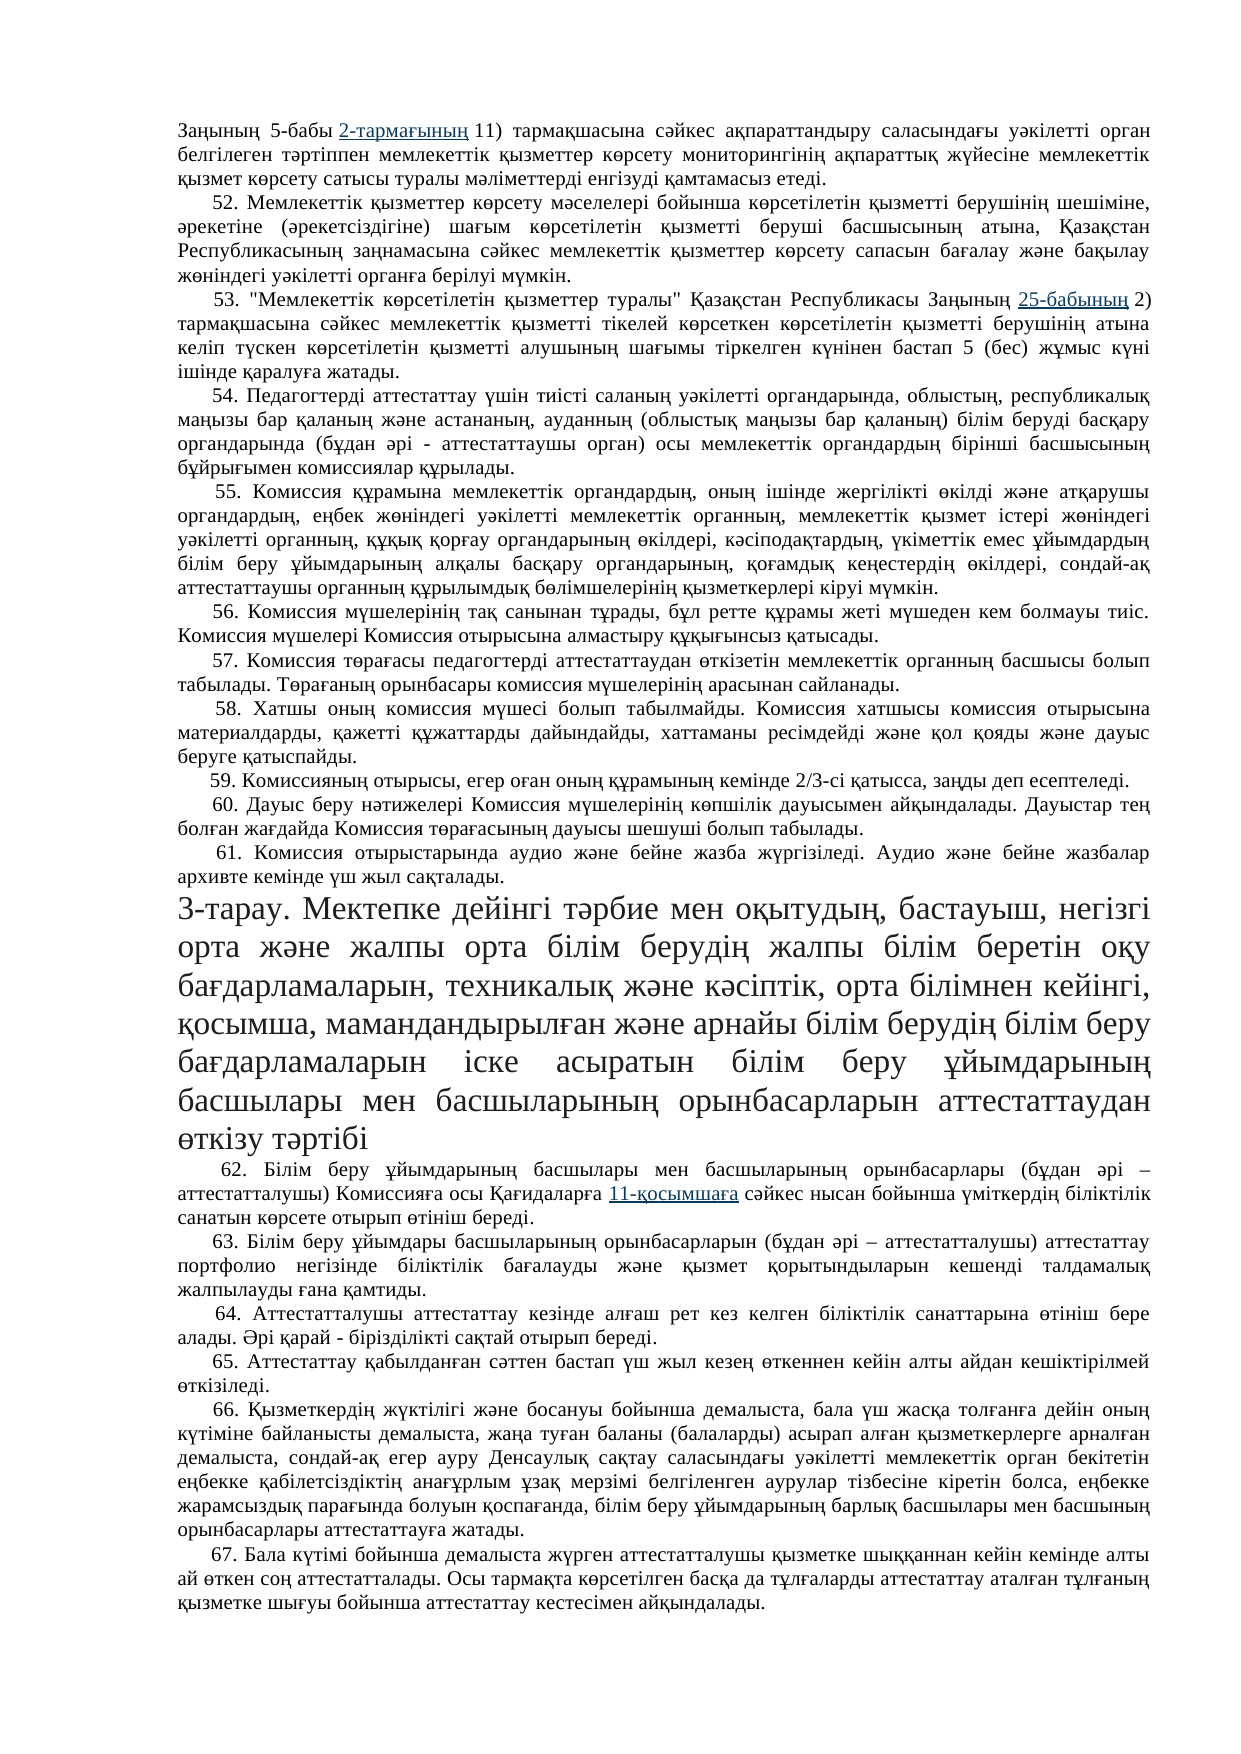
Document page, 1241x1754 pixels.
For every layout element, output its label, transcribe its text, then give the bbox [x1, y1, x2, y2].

text 64. Аттестатталушы аттестаттау кезінде алғаш рет кез келген біліктілік санаттарына өтініш бере алады. Әрі қарай - бірізділікті сақтай отырып береді. [177, 1301, 1152, 1349]
text 55. Комиссия құрамына мемлекеттік органдардың, оның ішінде жергілікті өкілді және атқарушы органдардың, еңбек жөніндегі уәкілетті мемлекеттік органның, мемлекеттік қызмет істері жөніндегі уәкілетті органның, құқық қорғау органдарының өкілдері, кәсіподақтардың, үкіметтік емес ұйымдардың білім беру ұйымдарының алқалы басқару органдарының, қоғамдық кеңестердің өкілдері, сондай-ақ аттестаттаушы органның құрылымдық бөлімшелерінің қызметкерлері кіруі мүмкін. [177, 479, 1152, 599]
text 54. Педагогтерді аттестаттау үшін тиісті саланың уәкілетті органдарында, облыстың, республикалық маңызы бар қаланың және астананың, ауданның (облыстық маңызы бар қаланың) білім беруді басқару органдарында (бұдан әрі - аттестаттаушы орган) осы мемлекеттік органдардың бірінші басшысының бұйрығымен комиссиялар құрылады. [177, 383, 1152, 479]
text 52. Мемлекеттік қызметтер көрсету мәселелері бойынша көрсетілетін қызметті берушінің шешіміне, әрекетіне (әрекетсіздігіне) шағым көрсетілетін қызметті беруші басшысының атына, Қазақстан Республикасының заңнамасына сәйкес мемлекеттік қызметтер көрсету сапасын бағалау және бақылау жөніндегі уәкілетті органға берілуі мүмкін. [177, 190, 1152, 287]
text 65. Аттестаттау қабылданған сәттен бастап үш жыл кезең өткеннен кейін алты айдан кешіктірілмей өткізіледі. [177, 1349, 1152, 1397]
text 59. Комиссияның отырысы, егер оған оның құрамының кемінде 2/3-сі қатысса, заңды деп есептеледі. [177, 768, 1152, 792]
text 56. Комиссия мүшелерінің тақ санынан тұрады, бұл ретте құрамы жеті мүшеден кем болмауы тиіс. Комиссия мүшелері Комиссия отырысына алмастыру құқығынсыз қатысады. [177, 599, 1152, 647]
text 58. Хатшы оның комиссия мүшесі болып табылмайды. Комиссия хатшысы комиссия отырысына материалдарды, қажетті құжаттарды дайындайды, хаттаманы ресімдейді және қол қояды және дауыс беруге қатыспайды. [177, 696, 1152, 768]
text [177, 118, 1152, 190]
text 53. "Мемлекеттік көрсетілетін қызметтер туралы" Қазақстан Республикасы Заңының 25-бабының 2) тармақшасына сәйкес мемлекеттік қызметті тікелей көрсеткен көрсетілетін қызметті берушінің атына келіп түскен көрсетілетін қызметті алушының шағымы тіркелген күнінен бастап 5 (бес) жұмыс күні ішінде қаралуға жатады. [177, 287, 1152, 383]
text 60. Дауыс беру нәтижелері Комиссия мүшелерінің көпшілік дауысымен айқындалады. Дауыстар тең болған жағдайда Комиссия төрағасының дауысы шешуші болып табылады. [177, 792, 1152, 840]
text 57. Комиссия төрағасы педагогтерді аттестаттаудан өткізетін мемлекеттік органның басшысы болып табылады. Төрағаның орынбасары комиссия мүшелерінің арасынан сайланады. [177, 647, 1152, 696]
text 63. Білім беру ұйымдары басшыларының орынбасарларын (бұдан әрі – аттестатталушы) аттестаттау портфолио негізінде біліктілік бағалауды және қызмет қорытындыларын кешенді талдамалық жалпылауды ғана қамтиды. [177, 1229, 1152, 1301]
text 62. Білім беру ұйымдарының басшылары мен басшыларының орынбасарлары (бұдан әрі – аттестатталушы) Комиссияға осы Қағидаларға 11-қосымшаға сәйкес нысан бойынша үміткердің біліктілік санатын көрсете отырып өтініш береді. [177, 1156, 1152, 1229]
text 61. Комиссия отырыстарында аудио және бейне жазба жүргізіледі. Аудио және бейне жазбалар архивте кемінде үш жыл сақталады. [177, 840, 1152, 888]
text 66. Қызметкердің жүктілігі және босануы бойынша демалыста, бала үш жасқа толғанға дейін оның күтіміне байланысты демалыста, жаңа туған баланы (балаларды) асырап алған қызметкерлерге арналған демалыста, сондай-ақ егер ауру Денсаулық сақтау саласындағы уәкілетті мемлекеттік орган бекітетін еңбекке қабілетсіздіктің анағұрлым ұзақ мерзімі белгіленген аурулар тізбесіне кіретін болса, еңбекке жарамсыздық парағында болуын қоспағанда, білім беру ұйымдарының барлық басшылары мен басшының орынбасарлары аттестаттауға жатады. [177, 1397, 1152, 1541]
text 67. Бала күтімі бойынша демалыста жүрген аттестатталушы қызметке шыққаннан кейін кемінде алты ай өткен соң аттестатталады. Осы тармақта көрсетілген басқа да тұлғаларды аттестаттау аталған тұлғаның қызметке шығуы бойынша аттестаттау кестесімен айқындалады. [177, 1541, 1152, 1614]
text 3-тарау. Мектепке дейінгі тәрбие мен оқытудың, бастауыш, негізгі орта және жалпы орта білім берудің жалпы білім беретін оқу бағдарламаларын, техникалық және кәсіптік, орта білімнен кейінгі, қосымша, мамандандырылған және арнайы білім берудің білім беру бағдарламаларын іске асыратын білім беру ұйымдарының басшылары мен басшыларының орынбасарларын аттестаттаудан өткізу тәртібі [177, 888, 1152, 1156]
